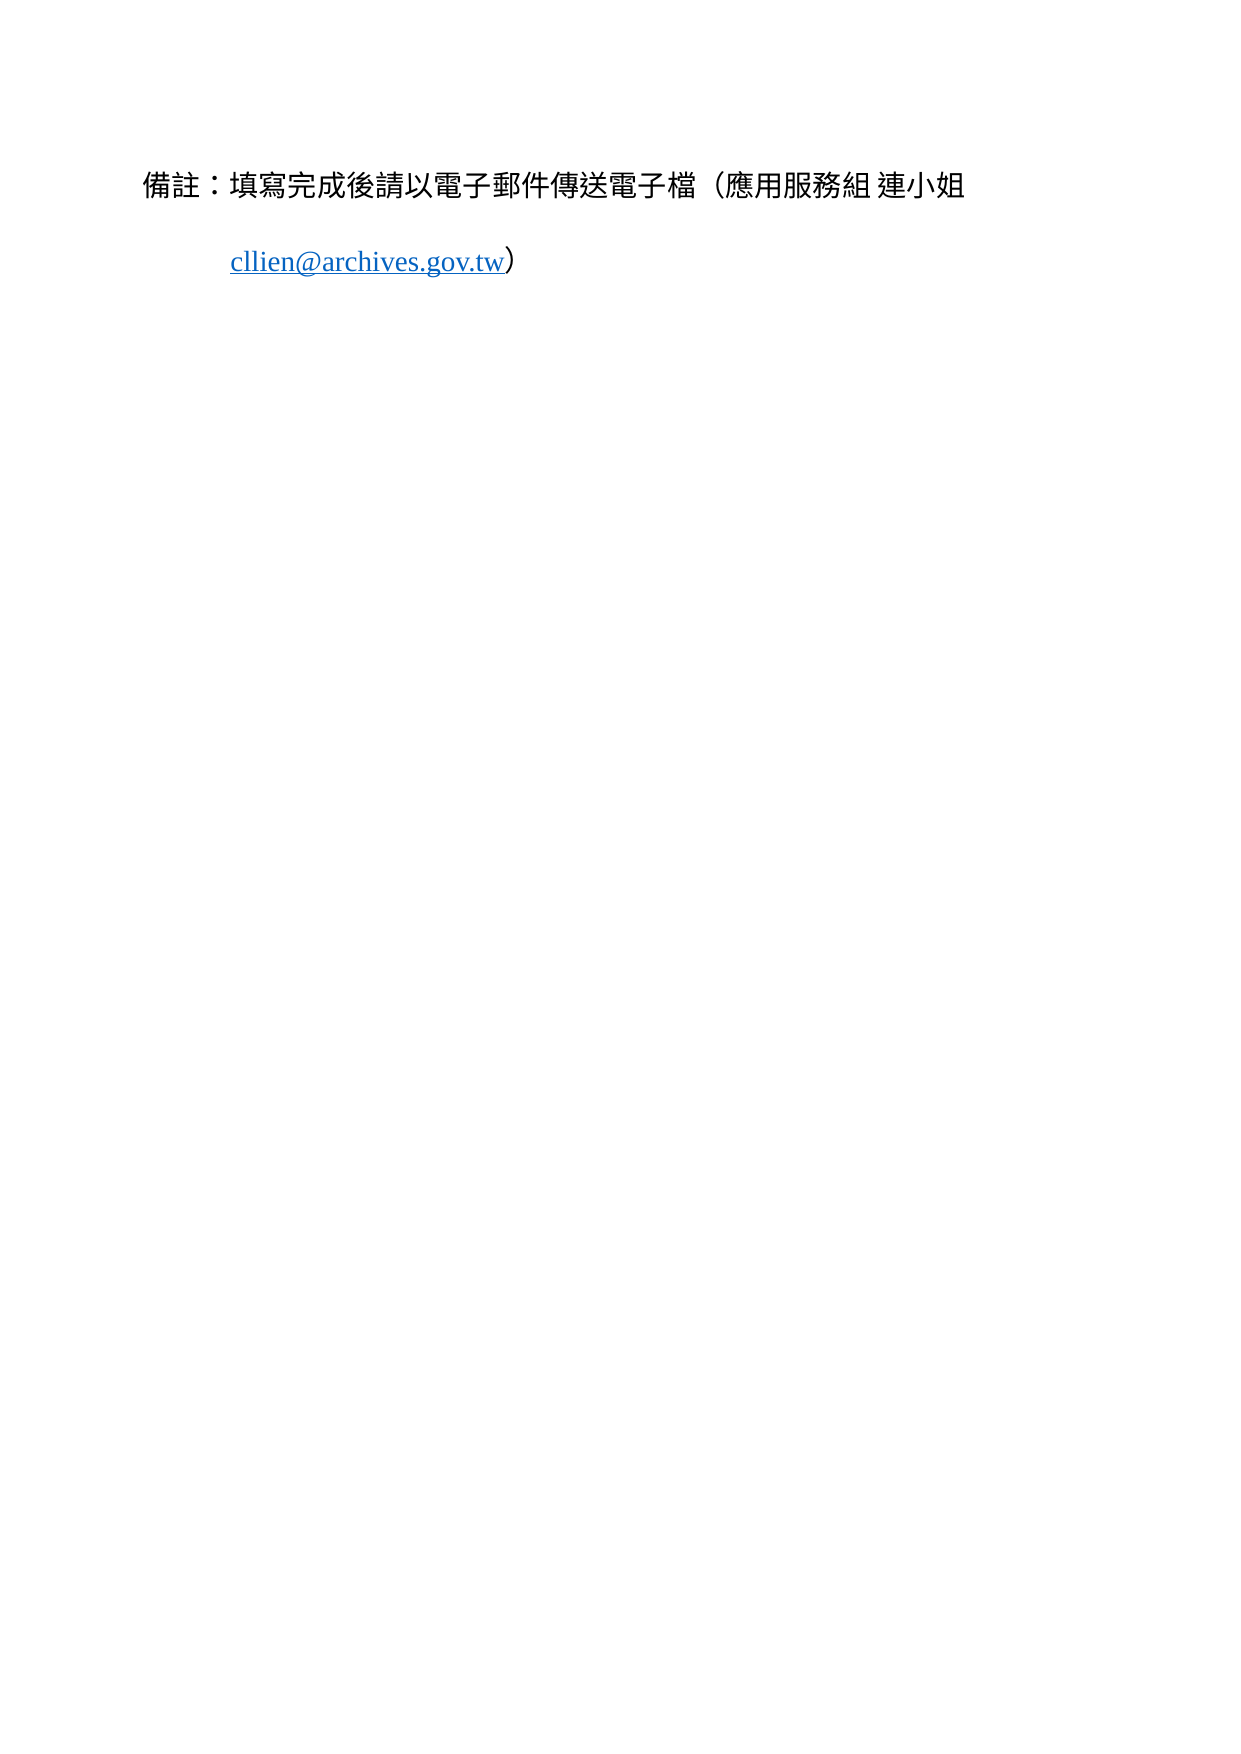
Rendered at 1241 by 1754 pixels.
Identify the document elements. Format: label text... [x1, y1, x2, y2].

text 備註：填寫完成後請以電子郵件傳送電子檔（應用服務組 連小姐cllien@archives.gov.tw） [142, 146, 1098, 296]
